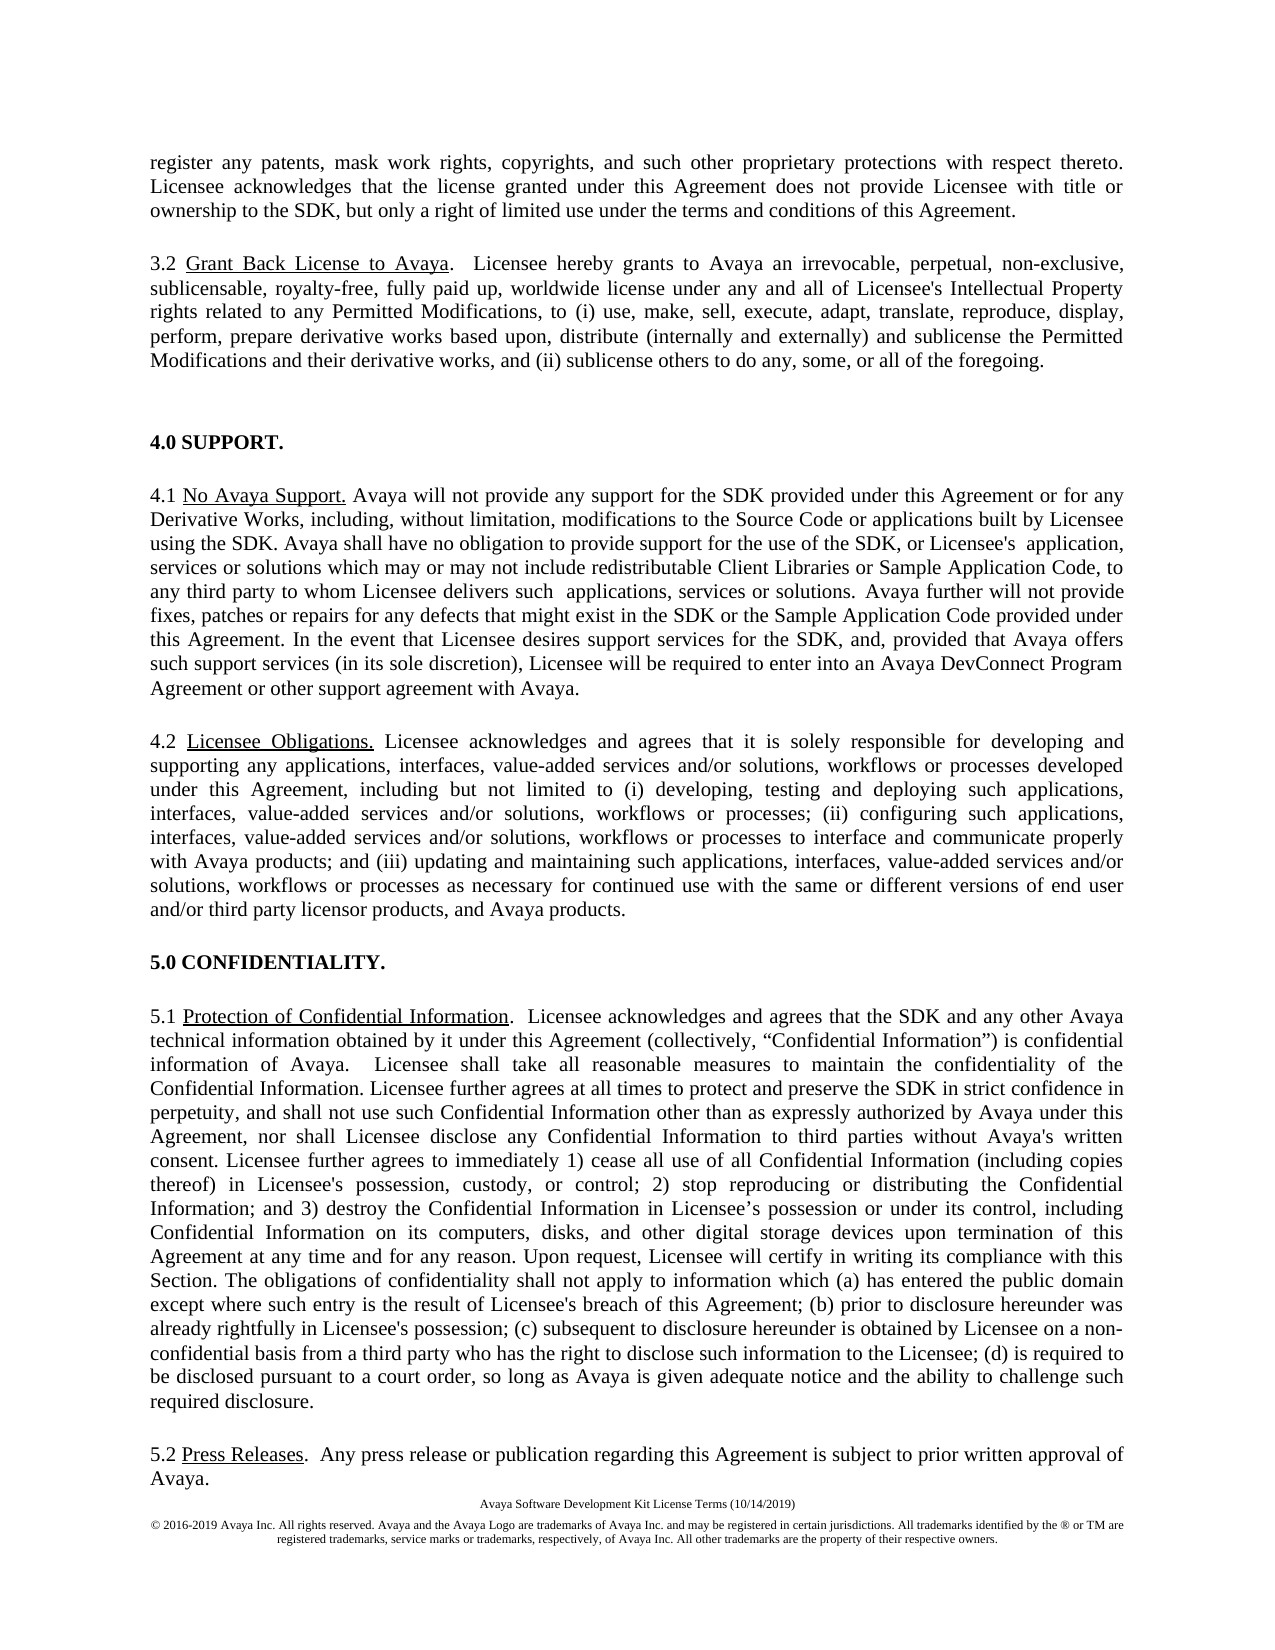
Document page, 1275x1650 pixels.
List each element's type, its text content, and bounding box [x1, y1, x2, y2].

text 4.2 Licensee Obligations. Licensee acknowledges and agrees that it is solely responsible for developing and supporting any applications, interfaces, value-added services and/or solutions, workflows or processes developed under this Agreement, including but not limited to (i) developing, testing and deploying such applications, interfaces, value-added services and/or solutions, workflows or processes; (ii) configuring such applications, interfaces, value-added services and/or solutions, workflows or processes to interface and communicate properly with Avaya products; and (iii) updating and maintaining such applications, interfaces, value-added services and/or solutions, workflows or processes as necessary for continued use with the same or different versions of end user and/or third party licensor products, and Avaya products. [150, 729, 1125, 921]
text 3.2 Grant Back License to Avaya. Licensee hereby grants to Avaya an irrevocable, perpetual, non-exclusive, sublicensable, royalty-free, fully paid up, worldwide license under any and all of Licensee's Intellectual Property rights related to any Permitted Modifications, to (i) use, make, sell, execute, adapt, translate, reproduce, display, perform, prepare derivative works based upon, distribute (internally and externally) and sublicense the Permitted Modifications and their derivative works, and (ii) sublicense others to do any, some, or all of the foregoing. [150, 251, 1125, 372]
text 4.1 No Avaya Support. Avaya will not provide any support for the SDK provided under this Agreement or for any Derivative Works, including, without limitation, modifications to the Source Code or applications built by Licensee using the SDK. Avaya shall have no obligation to provide support for the use of the SDK, or Licensee's application, services or solutions which may or may not include redistributable Client Libraries or Sample Application Code, to any third party to whom Licensee delivers such applications, services or solutions. Avaya further will not provide fixes, patches or repairs for any defects that might exist in the SDK or the Sample Application Code provided under this Agreement. In the event that Licensee desires support services for the SDK, and, provided that Avaya offers such support services (in its sole discretion), Licensee will be required to enter into an Avaya DevConnect Program Agreement or other support agreement with Avaya. [150, 483, 1125, 699]
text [150, 150, 1125, 222]
text 5.2 Press Releases. Any press release or publication regarding this Agreement is subject to prior written approval of Avaya. [150, 1442, 1125, 1490]
text 5.1 Protection of Confidential Information. Licensee acknowledges and agrees that the SDK and any other Avaya technical information obtained by it under this Agreement (collectively, “Confidential Information”) is confidential information of Avaya. Licensee shall take all reasonable measures to maintain the confidentiality of the Confidential Information. Licensee further agrees at all times to protect and preserve the SDK in strict confidence in perpetuity, and shall not use such Confidential Information other than as expressly authorized by Avaya under this Agreement, nor shall Licensee disclose any Confidential Information to third parties without Avaya's written consent. Licensee further agrees to immediately 1) cease all use of all Confidential Information (including copies thereof) in Licensee's possession, custody, or control; 2) stop reproducing or distributing the Confidential Information; and 3) destroy the Confidential Information in Licensee’s possession or under its control, including Confidential Information on its computers, disks, and other digital storage devices upon termination of this Agreement at any time and for any reason. Upon request, Licensee will certify in writing its compliance with this Section. The obligations of confidentiality shall not apply to information which (a) has entered the public domain except where such entry is the result of Licensee's breach of this Agreement; (b) prior to disclosure hereunder was already rightfully in Licensee's possession; (c) subsequent to disclosure hereunder is obtained by Licensee on a non-confidential basis from a third party who has the right to disclose such information to the Licensee; (d) is required to be disclosed pursuant to a court order, so long as Avaya is given adequate notice and the ability to challenge such required disclosure. [150, 1003, 1125, 1413]
text 4.0 SUPPORT. [150, 429, 1125, 454]
text 5.0 CONFIDENTIALITY. [150, 950, 1125, 974]
